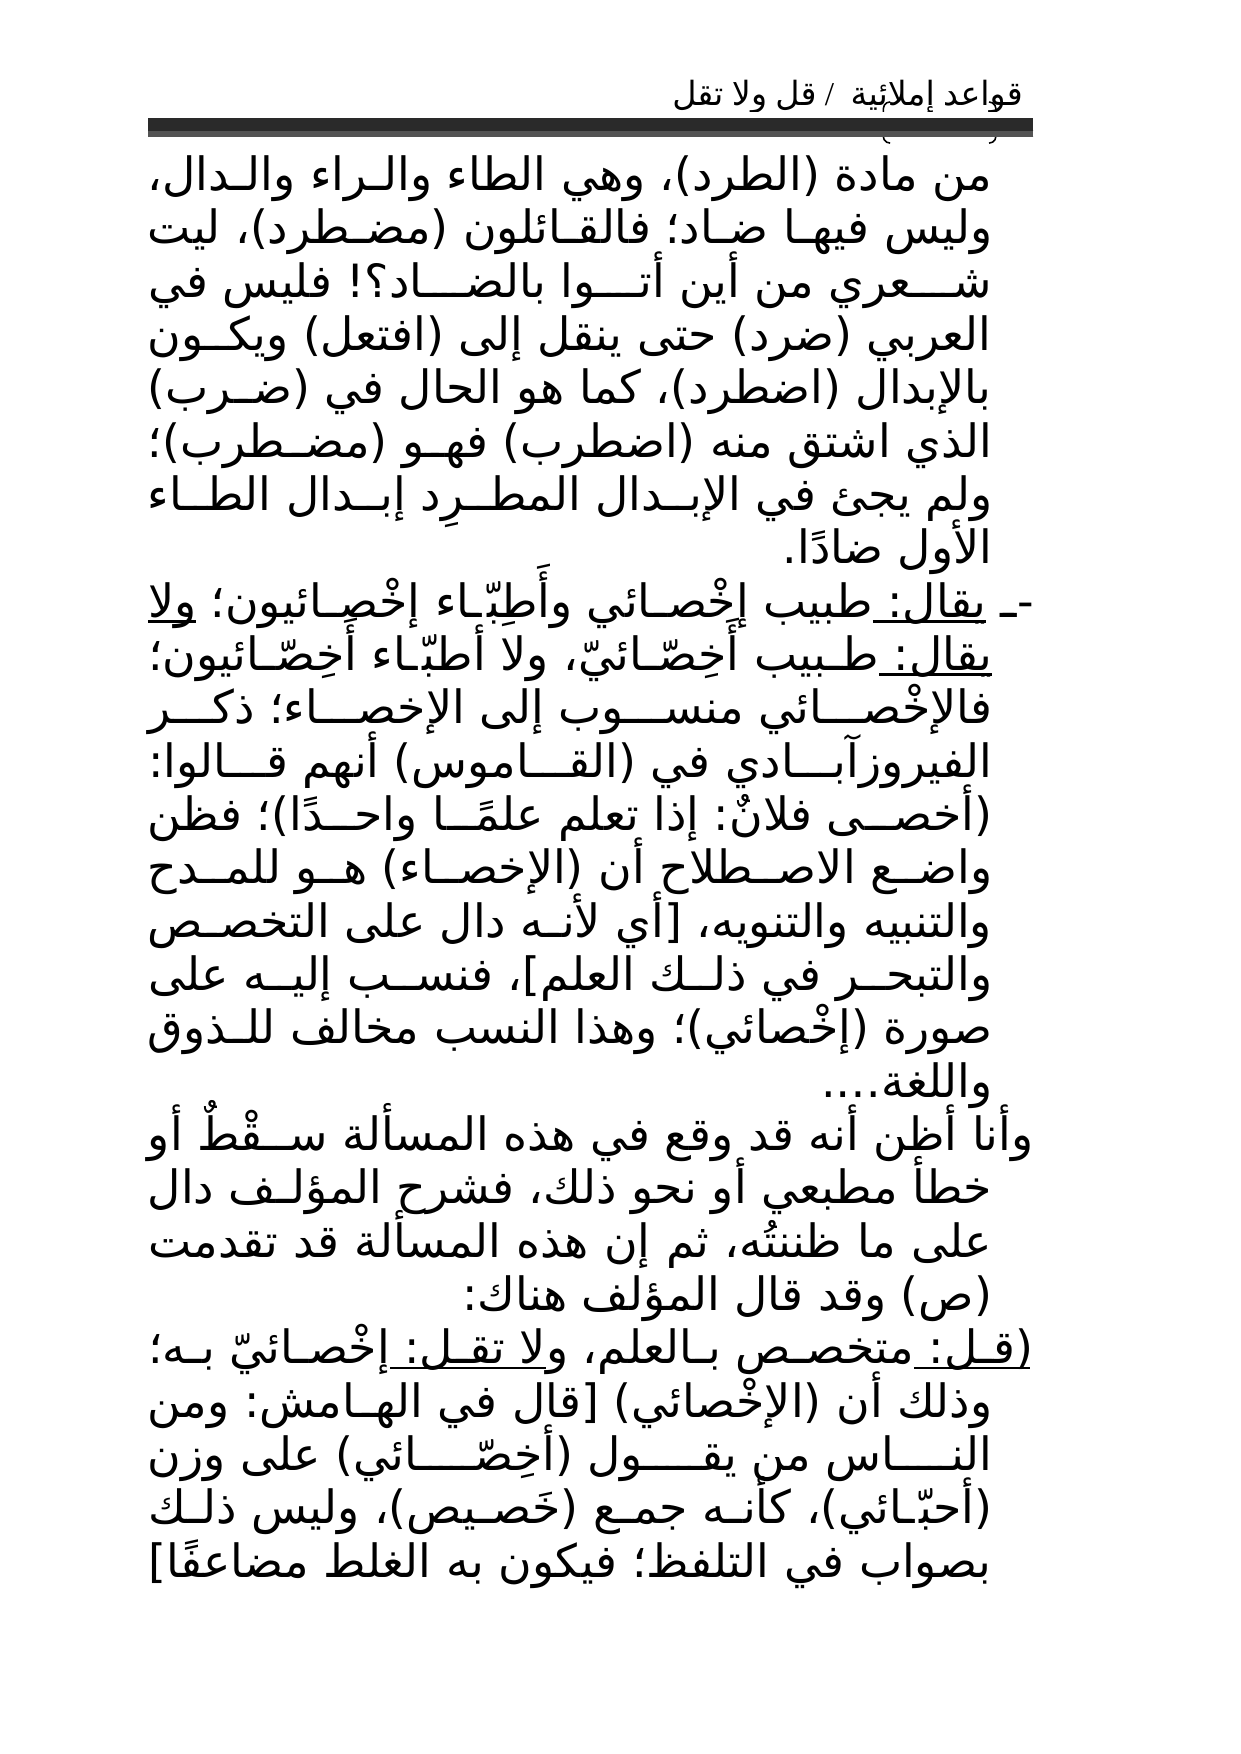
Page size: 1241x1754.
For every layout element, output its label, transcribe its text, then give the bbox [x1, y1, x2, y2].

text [148, 148, 1033, 574]
text - يقال: طبيب إخْصائي وأَطِبّاء إخْصائيون؛ ولا يقال: طبيب أَخِصّائيّ، ولا أطبّاء أَخِصّائيون؛ فالإخْصائي منسوب إلى الإخصاء؛ ذكر الفيروزآبادي في (القاموس) أنهم قالوا: (أخصى فلانٌ: إذا تعلم علمًا واحدًا)؛ فظن واضع الاصطلاح أن (الإخصاء) هو للمدح والتنبيه والتنويه، [أي لأنه دال على التخصص والتبحر في ذلك العلم]، فنسب إليه على صورة (إخْصائي)؛ وهذا النسب مخالف للذوق واللغة…. [148, 574, 1033, 1108]
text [148, 1321, 1033, 1588]
text وأنا أظن أنه قد وقع في هذه المسألة سقْطٌ أو خطأ مطبعي أو نحو ذلك، فشرح المؤلف دال على ما ظننتُه، ثم إن هذه المسألة قد تقدمت (ص) وقد قال المؤلف هناك: [148, 1108, 1033, 1321]
